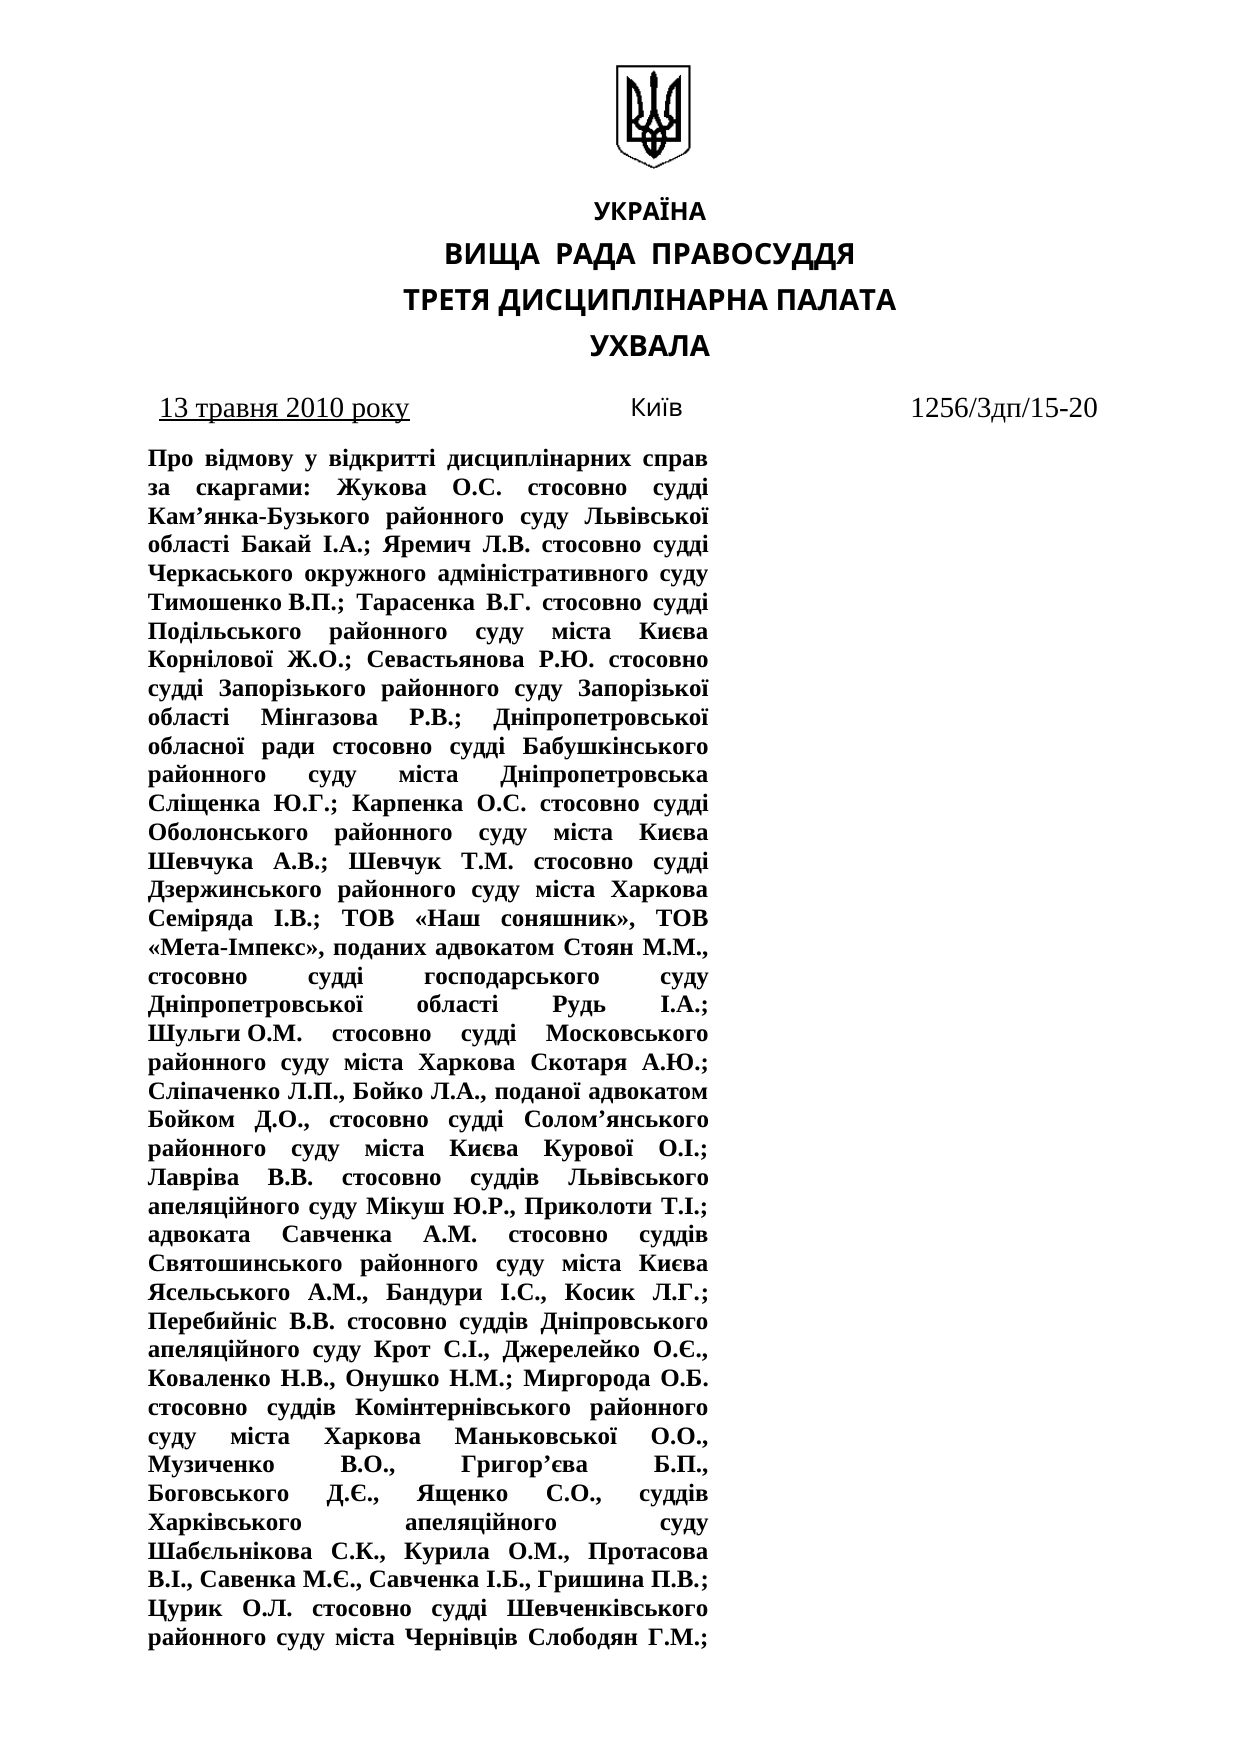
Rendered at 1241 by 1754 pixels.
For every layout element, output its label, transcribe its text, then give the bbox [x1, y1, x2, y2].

table_header 13 травня 2010 року [148, 390, 470, 424]
picture [613, 62, 698, 170]
text УКРАЇНА [148, 193, 1152, 227]
text ВИЩА РАДА ПРАВОСУДДЯ [148, 233, 1152, 273]
text ТРЕТЯ ДИСЦИПЛІНАРНА ПАЛАТА [148, 279, 1152, 319]
table_header Київ [470, 390, 815, 424]
list УХВАЛА [148, 325, 1152, 365]
table_header 1256/3дп/15-20 [815, 390, 1193, 424]
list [148, 443, 709, 1651]
